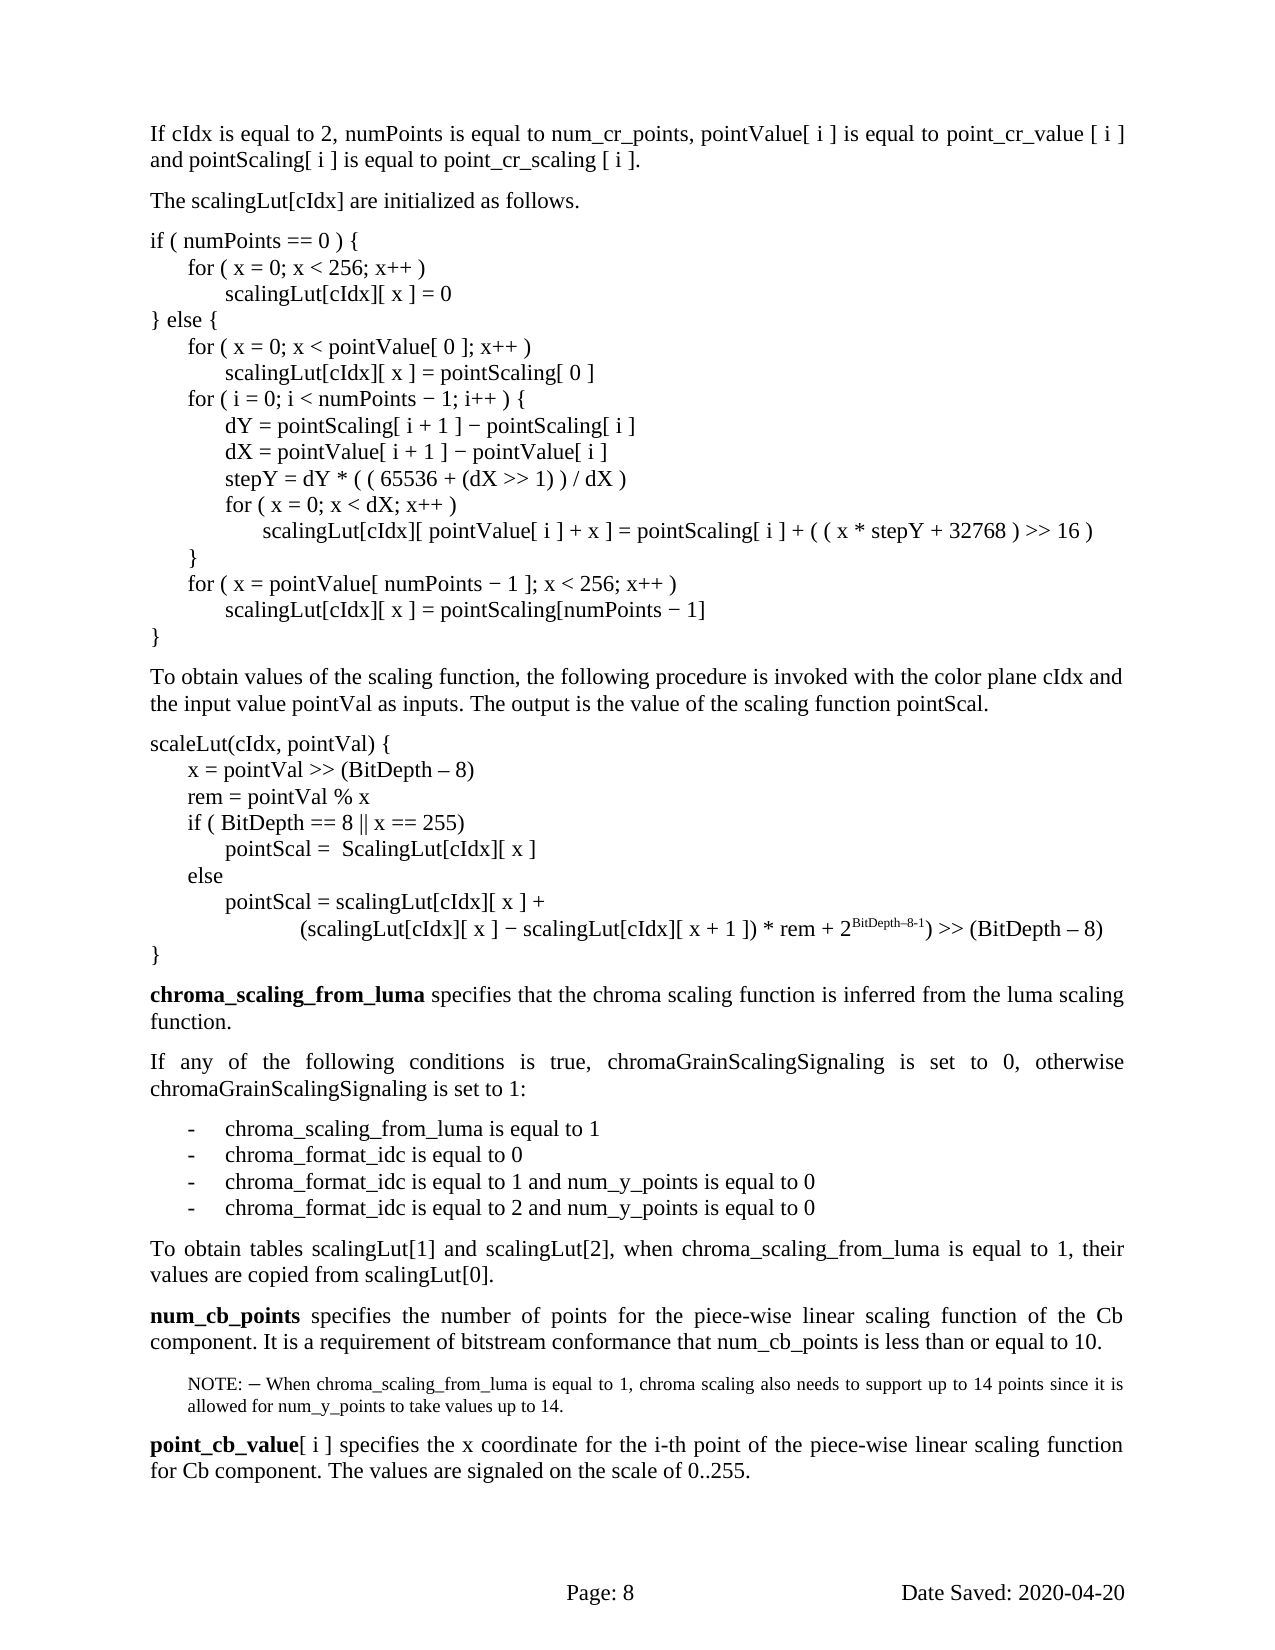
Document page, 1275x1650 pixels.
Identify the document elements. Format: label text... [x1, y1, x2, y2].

list chroma_format_idc is equal to 1 and num_y_points is equal to 0 [187, 1168, 1125, 1194]
text chroma_scaling_from_luma specifies that the chroma scaling function is inferred from the luma scaling function. [150, 981, 1125, 1034]
text If cIdx is equal to 2, numPoints is equal to num_cr_points, pointValue[ i ] is equal to point_cr_value [ i ] and pointScaling[ i ] is equal to point_cr_scaling [ i ]. [150, 120, 1125, 173]
text If any of the following conditions is true, chromaGrainScalingSignaling is set to 0, otherwise chromaGrainScalingSignaling is set to 1: [150, 1048, 1125, 1101]
text if ( numPoints == 0 ) { for ( x = 0; x < 256; x++ ) scalingLut[cIdx][ x ] = 0 } else { for ( x = 0; x < pointValue[ 0 ]; x++ ) scalingLut[cIdx][ x ] = pointScaling[ 0 ] for ( i = 0; i < numPoints − 1; i++ ) { dY = pointScaling[ i + 1 ] − pointScaling[ i ] dX = pointValue[ i + 1 ] − pointValue[ i ] stepY = dY * ( ( 65536 + (dX >> 1) ) / dX ) for ( x = 0; x < dX; x++ ) scalingLut[cIdx][ pointValue[ i ] + x ] = pointScaling[ i ] + ( ( x * stepY + 32768 ) >> 16 ) } for ( x = pointValue[ numPoints − 1 ]; x < 256; x++ ) scalingLut[cIdx][ x ] = pointScaling[numPoints − 1] } [150, 227, 1125, 649]
list chroma_format_idc is equal to 2 and num_y_points is equal to 0 [187, 1194, 1125, 1221]
list chroma_scaling_from_luma is equal to 1 [187, 1115, 1125, 1142]
text The scalingLut[cIdx] are initialized as follows. [150, 187, 1125, 213]
list chroma_format_idc is equal to 0 [187, 1142, 1125, 1168]
text scaleLut(cIdx, pointVal) { x = pointVal >> (BitDepth – 8) rem = pointVal % x if ( BitDepth == 8 || x == 255) pointScal = ScalingLut[cIdx][ x ] else pointScal = scalingLut[cIdx][ x ] + (scalingLut[cIdx][ x ] − scalingLut[cIdx][ x + 1 ]) * rem + 2BitDepth–8-1) >> (BitDepth – 8) } [150, 730, 1125, 967]
text point_cb_value[ i ] specifies the x coordinate for the i-th point of the piece-wise linear scaling function for Cb component. The values are signaled on the scale of 0..255. [150, 1431, 1125, 1483]
text To obtain values of the scaling function, the following procedure is invoked with the color plane cIdx and the input value pointVal as inputs. The output is the value of the scaling function pointScal. [150, 663, 1125, 716]
text To obtain tables scalingLut[1] and scalingLut[2], when chroma_scaling_from_luma is equal to 1, their values are copied from scalingLut[0]. [150, 1235, 1125, 1287]
text num_cb_points specifies the number of points for the piece-wise linear scaling function of the Cb component. It is a requirement of bitstream conformance that num_cb_points is less than or equal to 10. [150, 1302, 1125, 1354]
text NOTE: – When chroma_scaling_from_luma is equal to 1, chroma scaling also needs to support up to 14 points since it is allowed for num_y_points to take values up to 14. [187, 1368, 1125, 1416]
